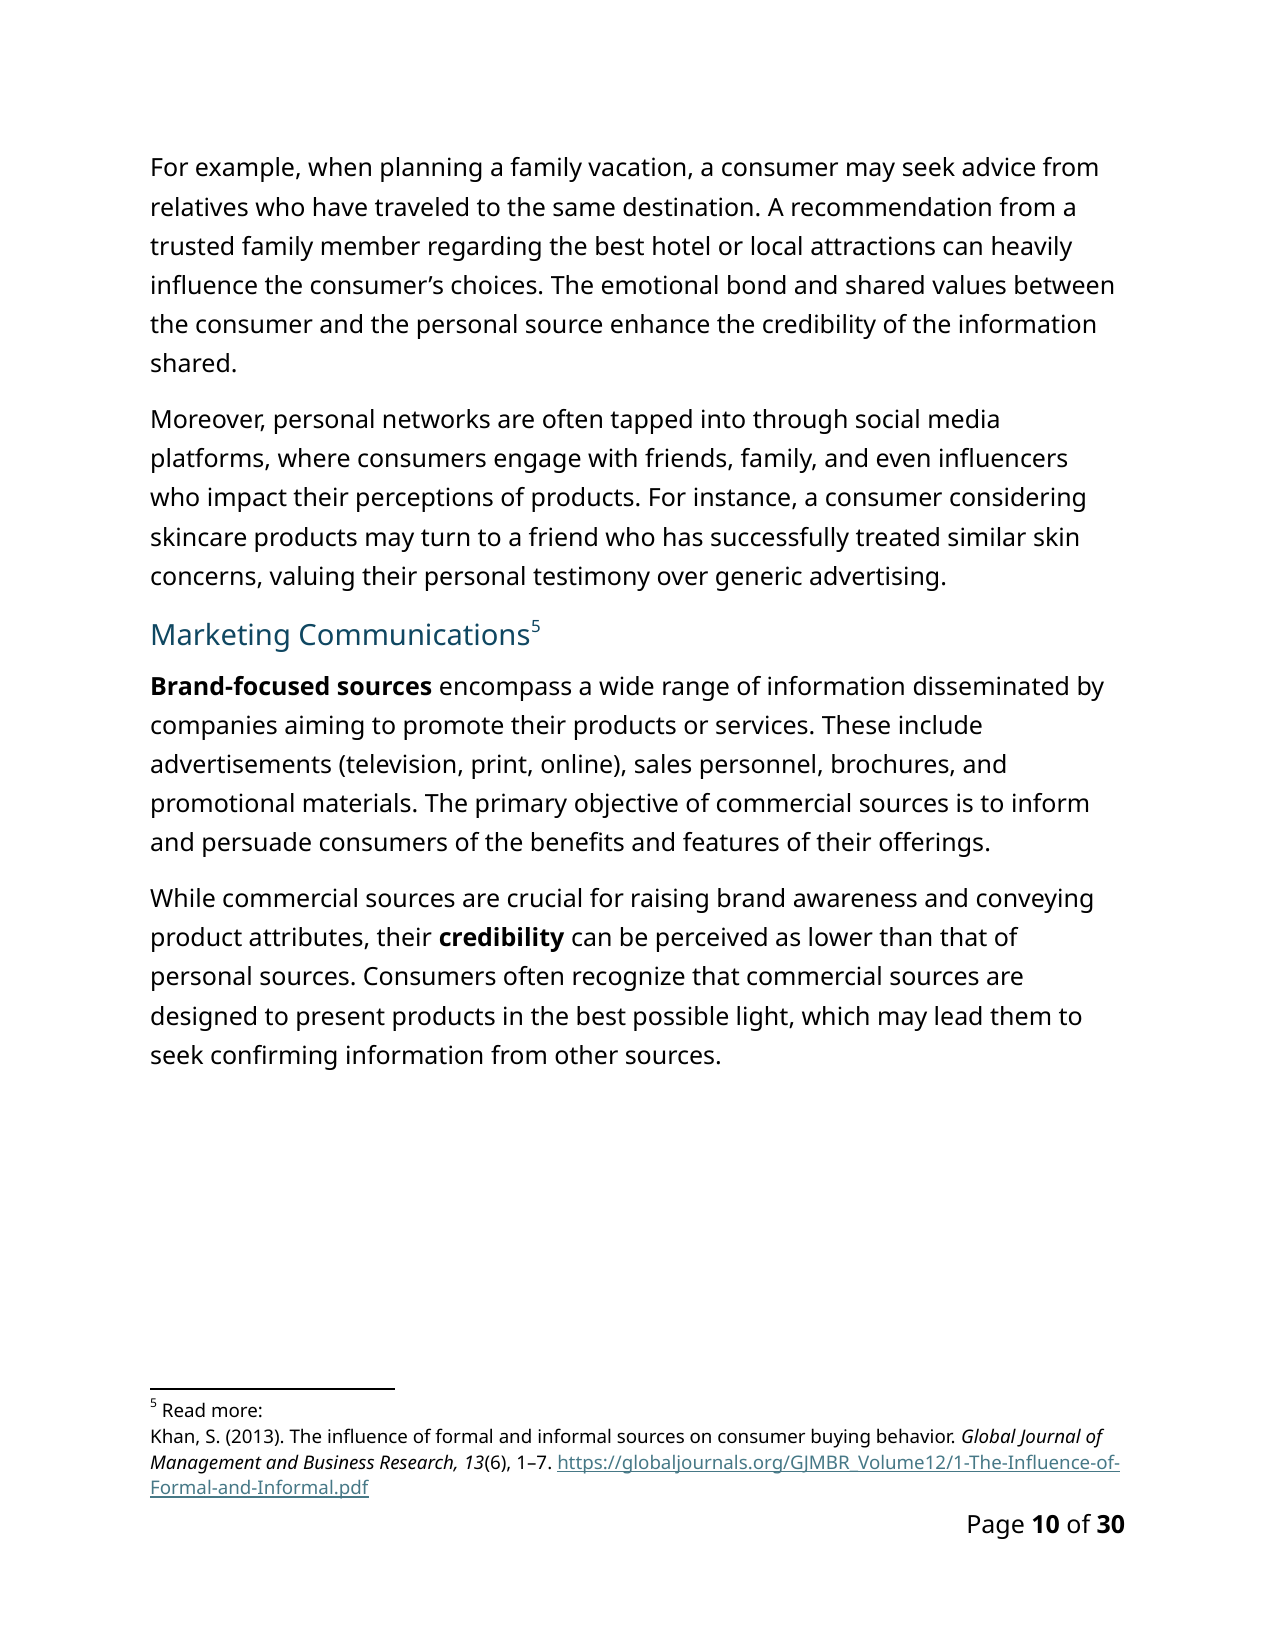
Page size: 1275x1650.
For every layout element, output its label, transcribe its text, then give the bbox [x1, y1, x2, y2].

text While commercial sources are crucial for raising brand awareness and conveying product attributes, their credibility can be perceived as lower than that of personal sources. Consumers often recognize that commercial sources are designed to present products in the best possible light, which may lead them to seek confirming information from other sources. [150, 881, 1125, 1071]
subtitle Marketing Communications [150, 614, 1125, 654]
text For example, when planning a family vacation, a consumer may seek advice from relatives who have traveled to the same destination. A recommendation from a trusted family member regarding the best hotel or local attractions can heavily influence the consumer’s choices. The emotional bond and shared values between the consumer and the personal source enhance the credibility of the information shared. [150, 150, 1125, 380]
text Brand-focused sources encompass a wide range of information disseminated by companies aiming to promote their products or services. These include advertisements (television, print, online), sales personnel, brochures, and promotional materials. The primary objective of commercial sources is to inform and persuade consumers of the benefits and features of their offerings. [150, 668, 1125, 859]
text Moreover, personal networks are often tapped into through social media platforms, where consumers engage with friends, family, and even influencers who impact their perceptions of products. For instance, a consumer considering skincare products may turn to a friend who has successfully treated similar skin concerns, valuing their personal testimony over generic advertising. [150, 402, 1125, 592]
